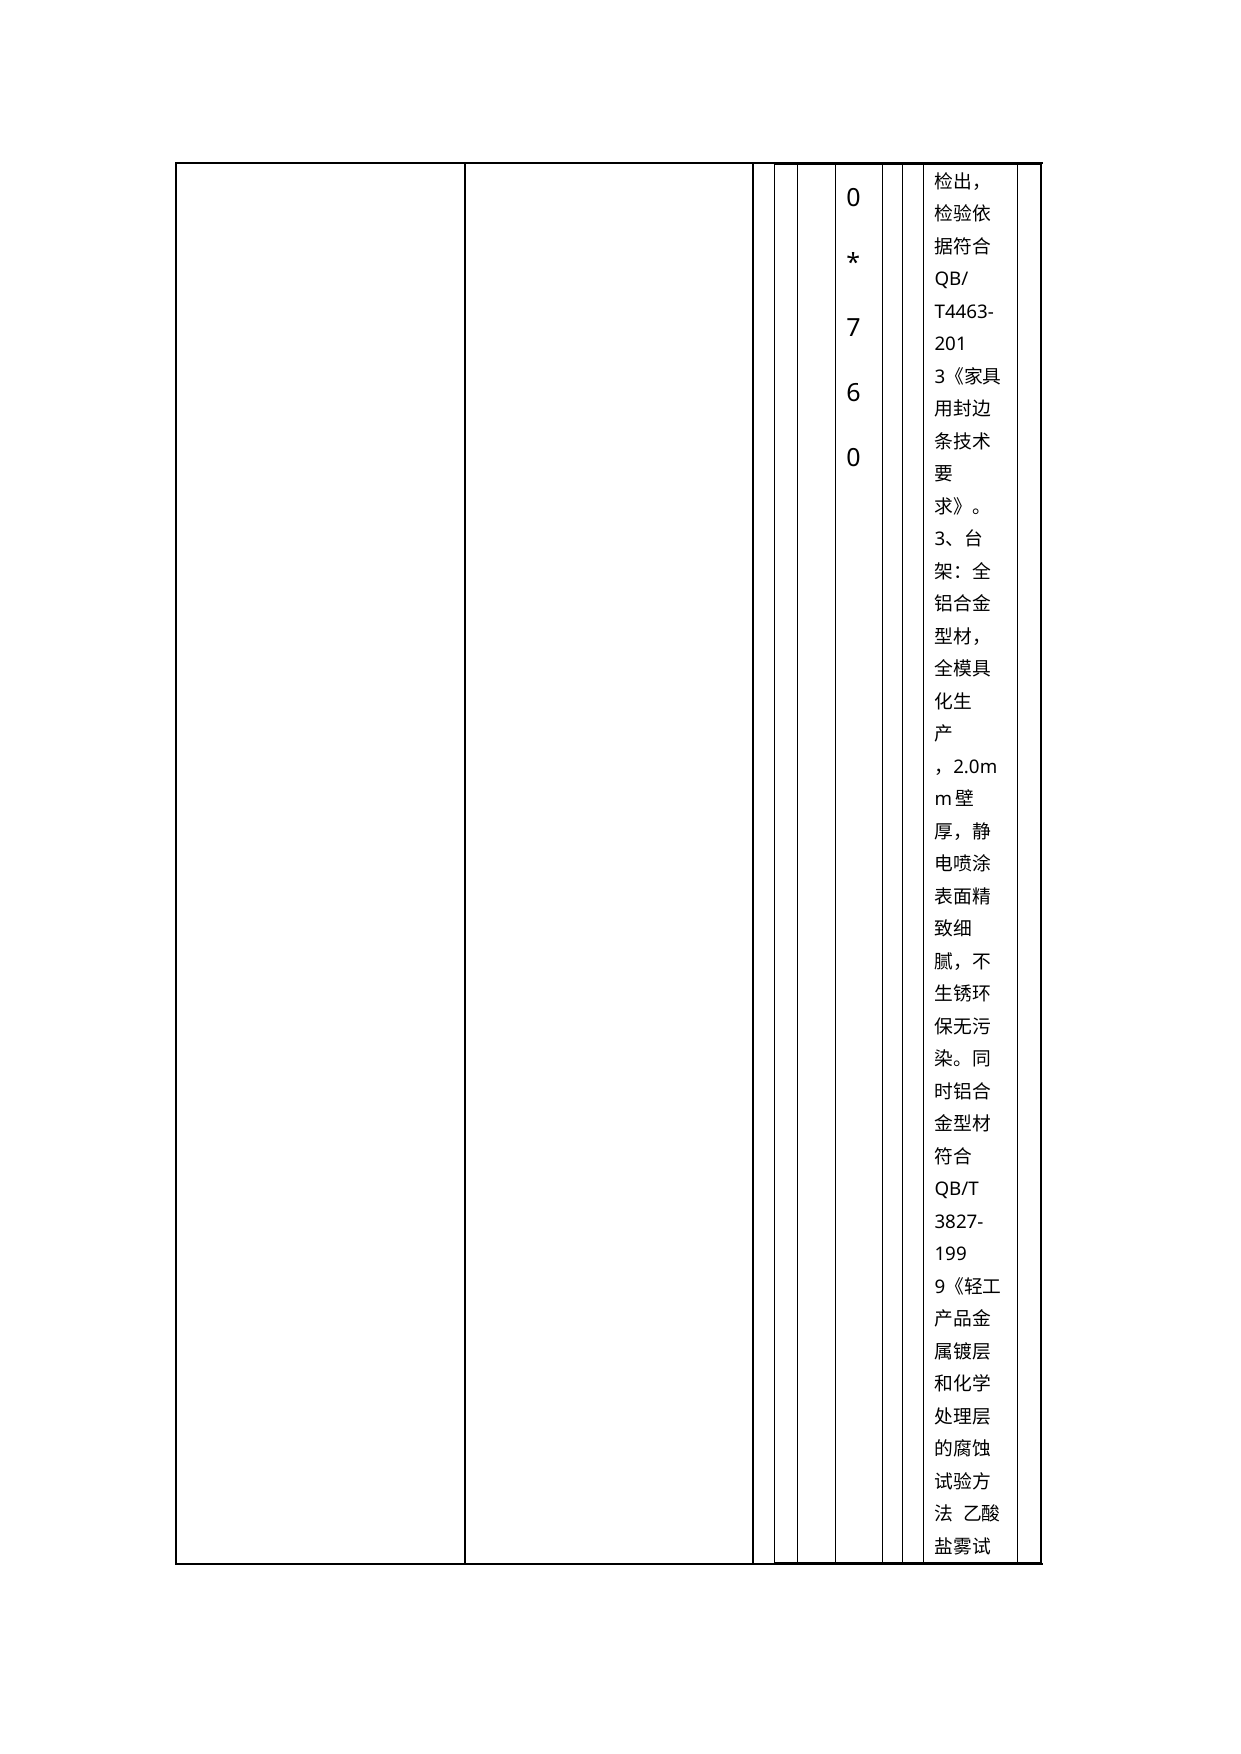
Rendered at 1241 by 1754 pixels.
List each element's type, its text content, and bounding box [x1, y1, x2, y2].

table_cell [836, 165, 882, 1562]
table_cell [883, 165, 902, 1562]
table_cell 1 [177, 164, 464, 1563]
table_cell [1018, 165, 1040, 1562]
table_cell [775, 165, 797, 1562]
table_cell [903, 165, 923, 1562]
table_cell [754, 164, 774, 1563]
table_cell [798, 165, 835, 1562]
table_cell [924, 165, 1017, 1562]
table_cell [466, 164, 752, 1563]
